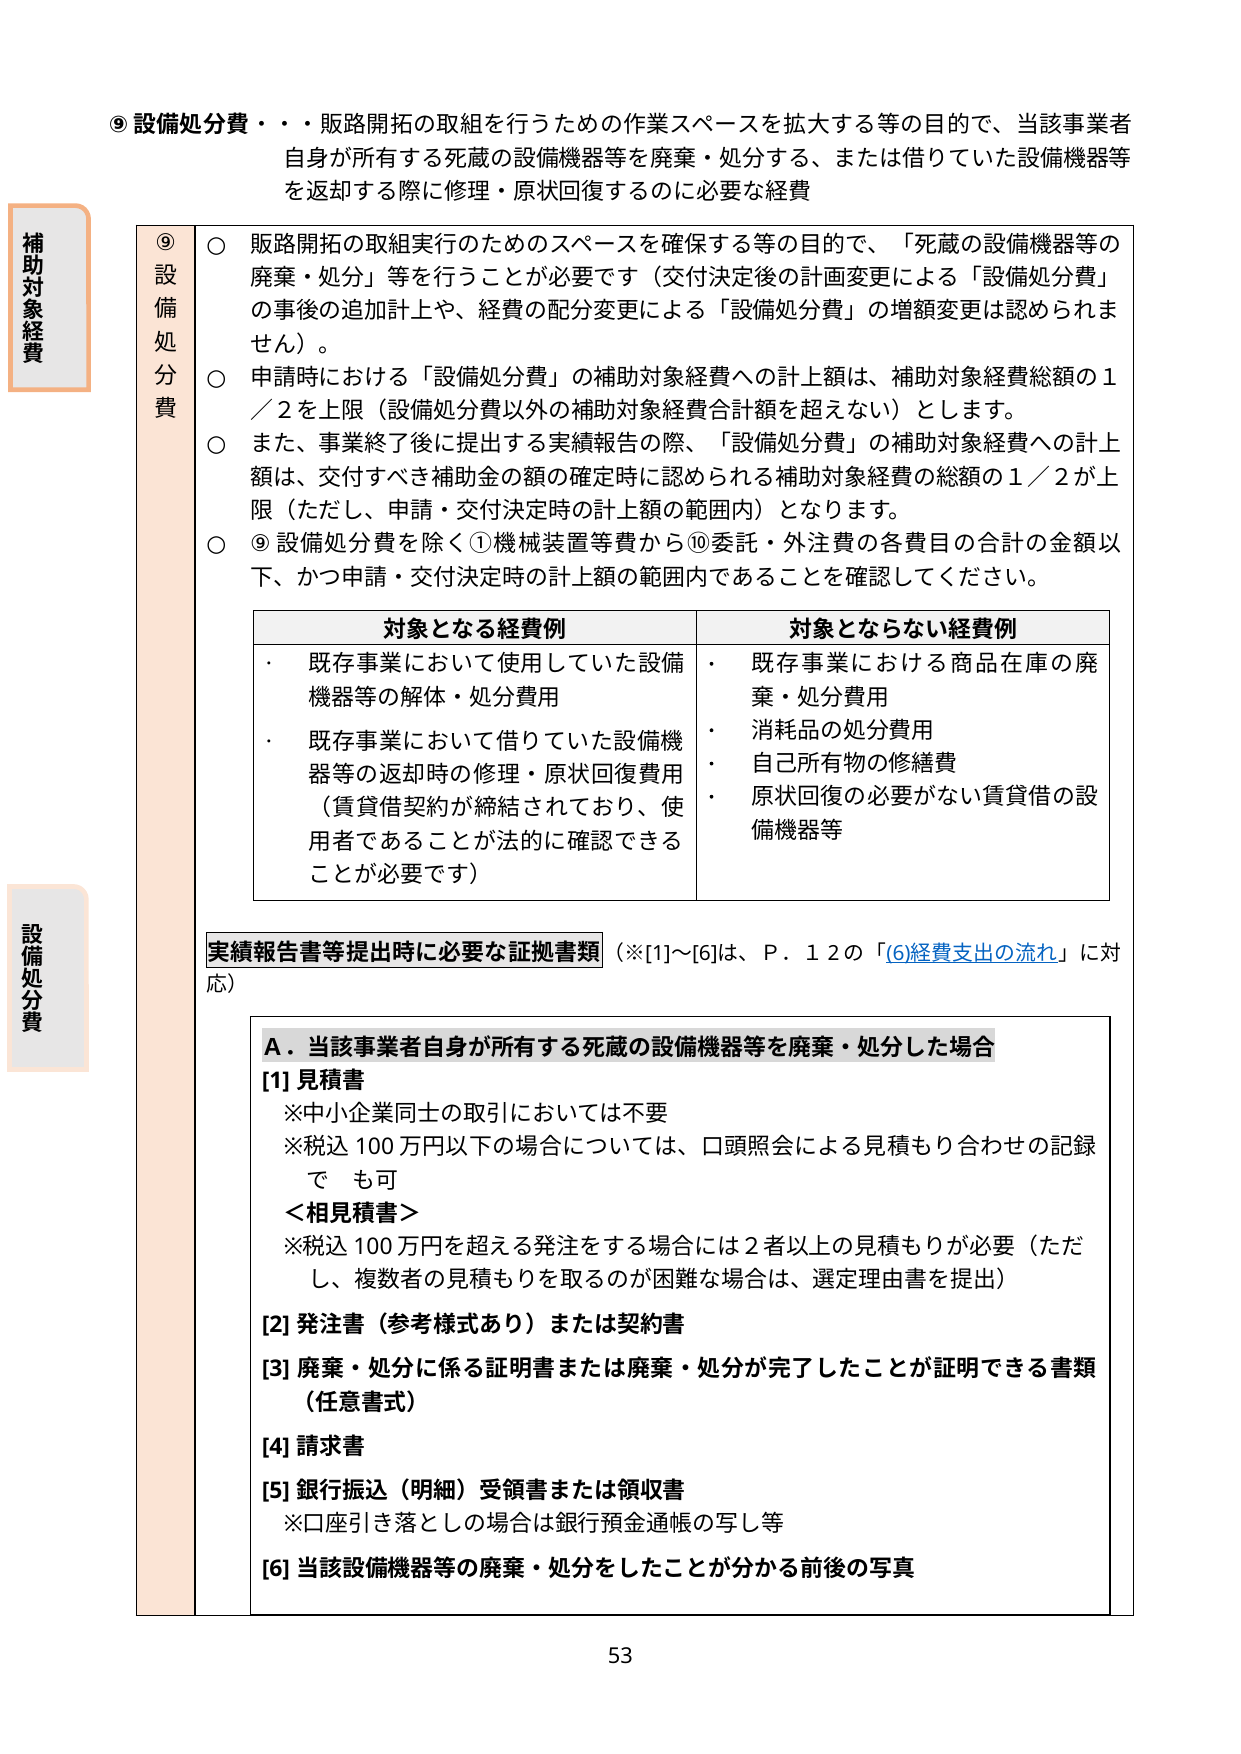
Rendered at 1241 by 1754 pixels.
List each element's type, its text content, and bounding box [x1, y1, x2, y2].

text ⑨設備処分費・・・販路開拓の取組を行うための作業スペースを拡大する等の目的で、当該事業者自身が所有する死蔵の設備機器等を廃棄・処分する、または借りていた設備機器等を返却する際に修理・原状回復するのに必要な経費 [108, 106, 1134, 206]
table_header ⑨設備処分費 [137, 226, 194, 1615]
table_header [196, 226, 1133, 1615]
